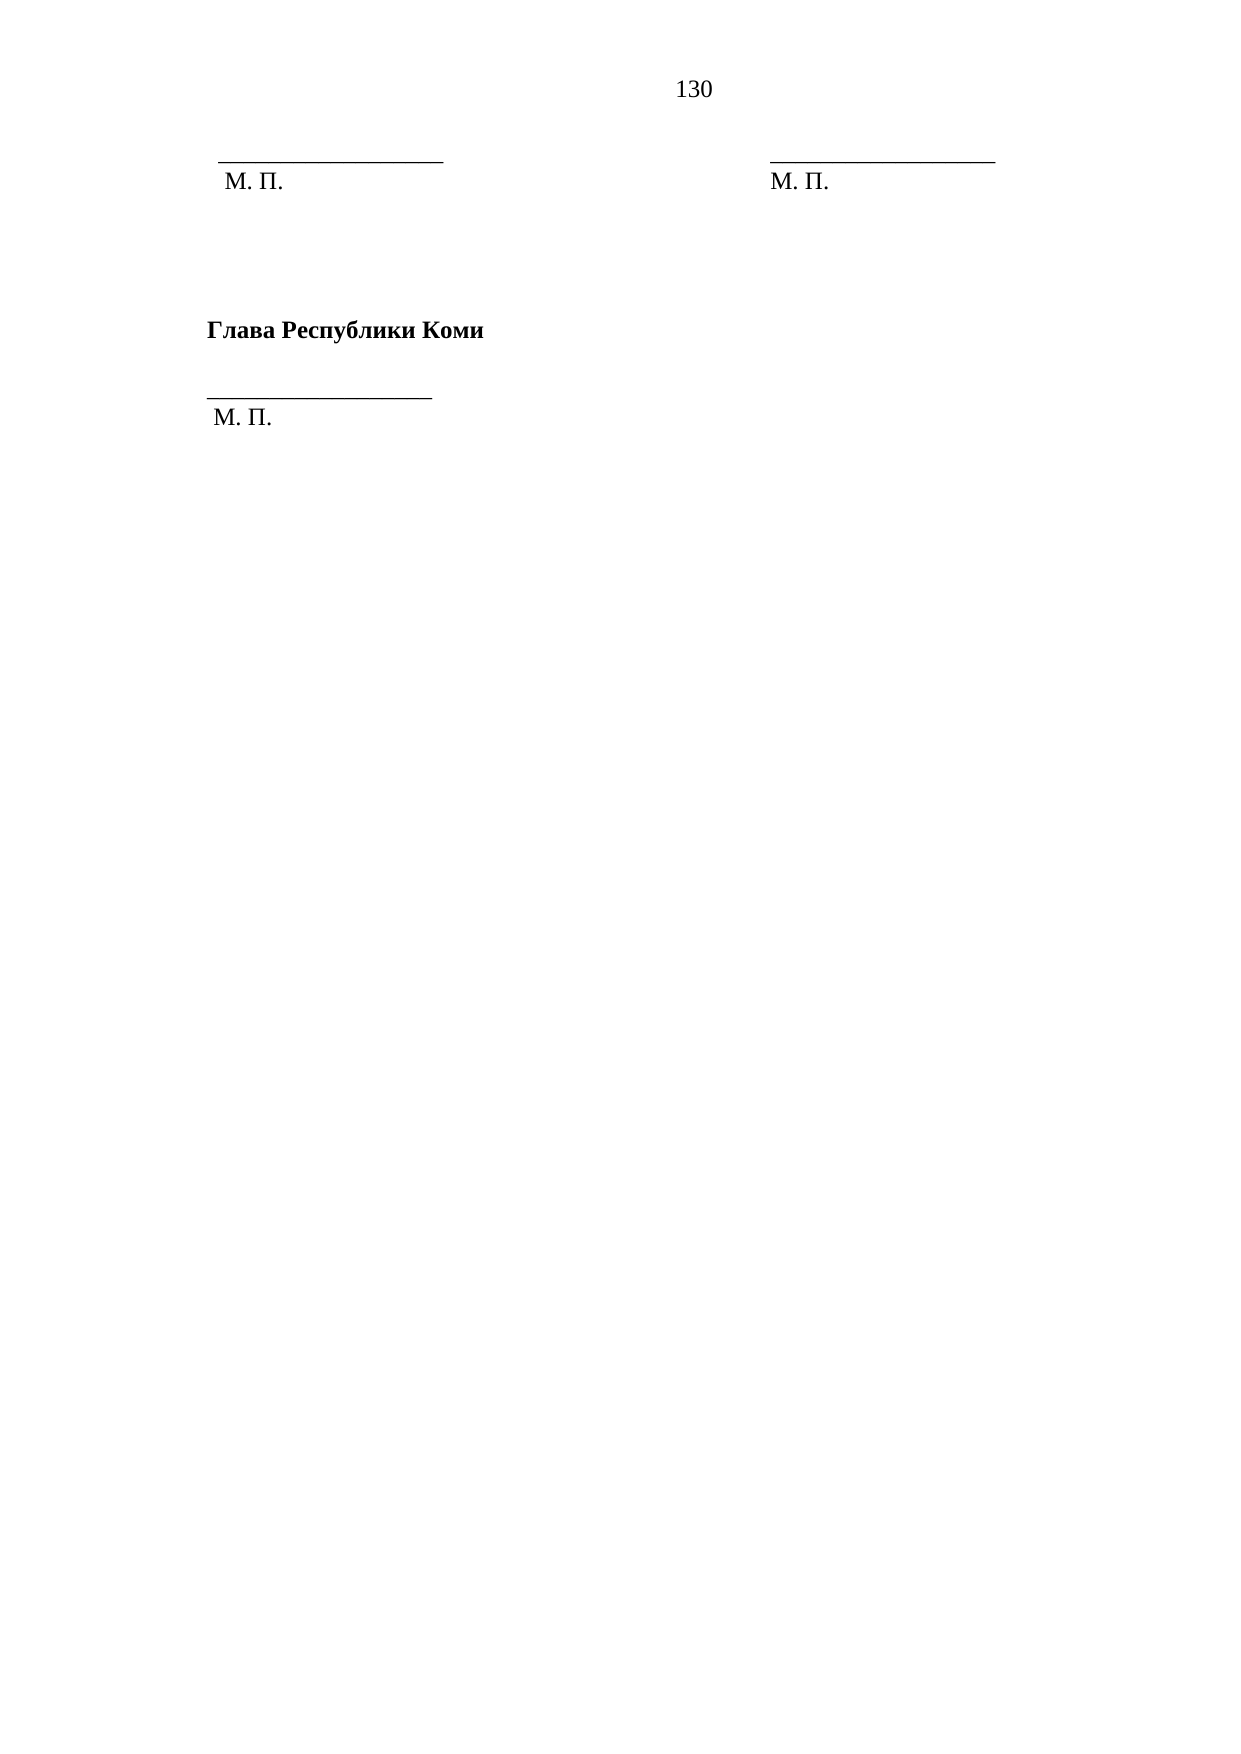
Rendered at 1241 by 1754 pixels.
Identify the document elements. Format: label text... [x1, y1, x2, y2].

text М. П. [207, 402, 1157, 430]
text Глава Республики Коми [207, 315, 1157, 344]
text __________________ [207, 373, 1157, 402]
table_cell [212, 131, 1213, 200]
